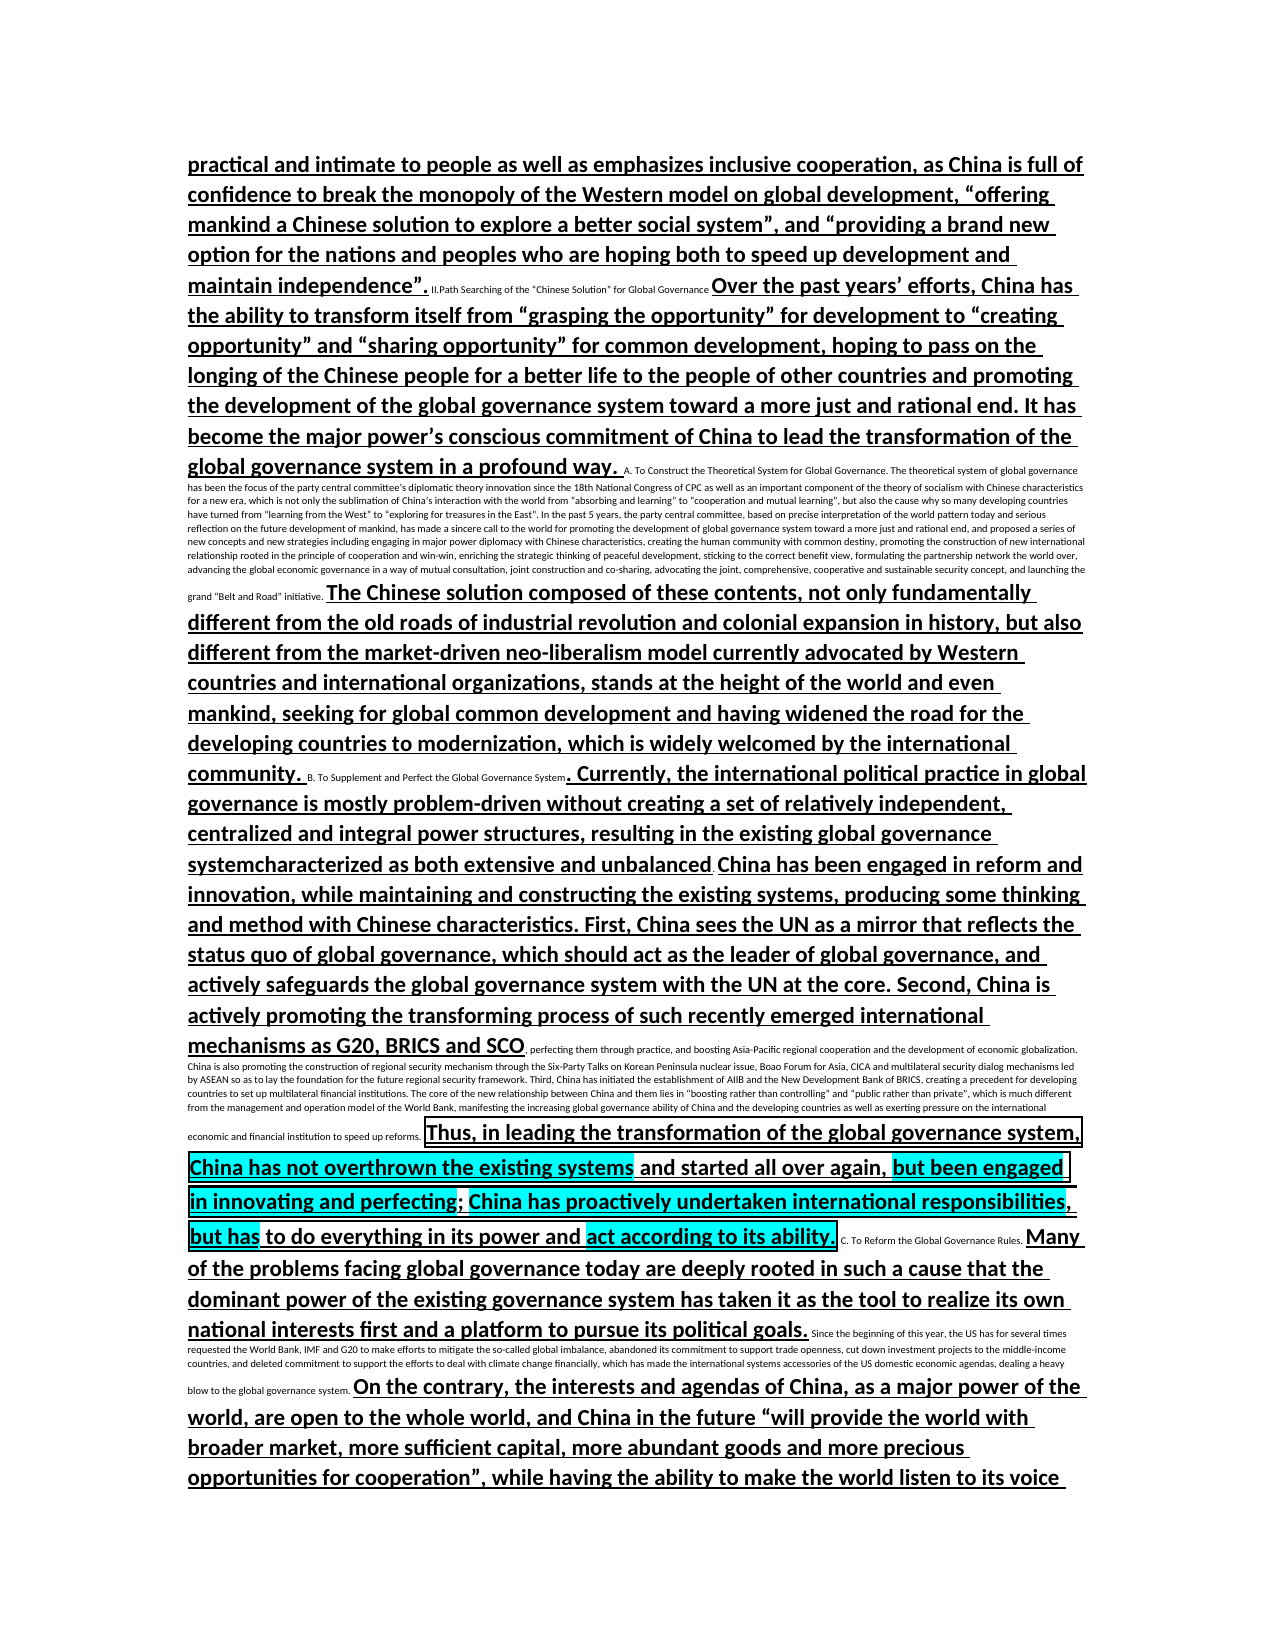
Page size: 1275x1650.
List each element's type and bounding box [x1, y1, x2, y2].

text [187, 150, 1087, 1491]
